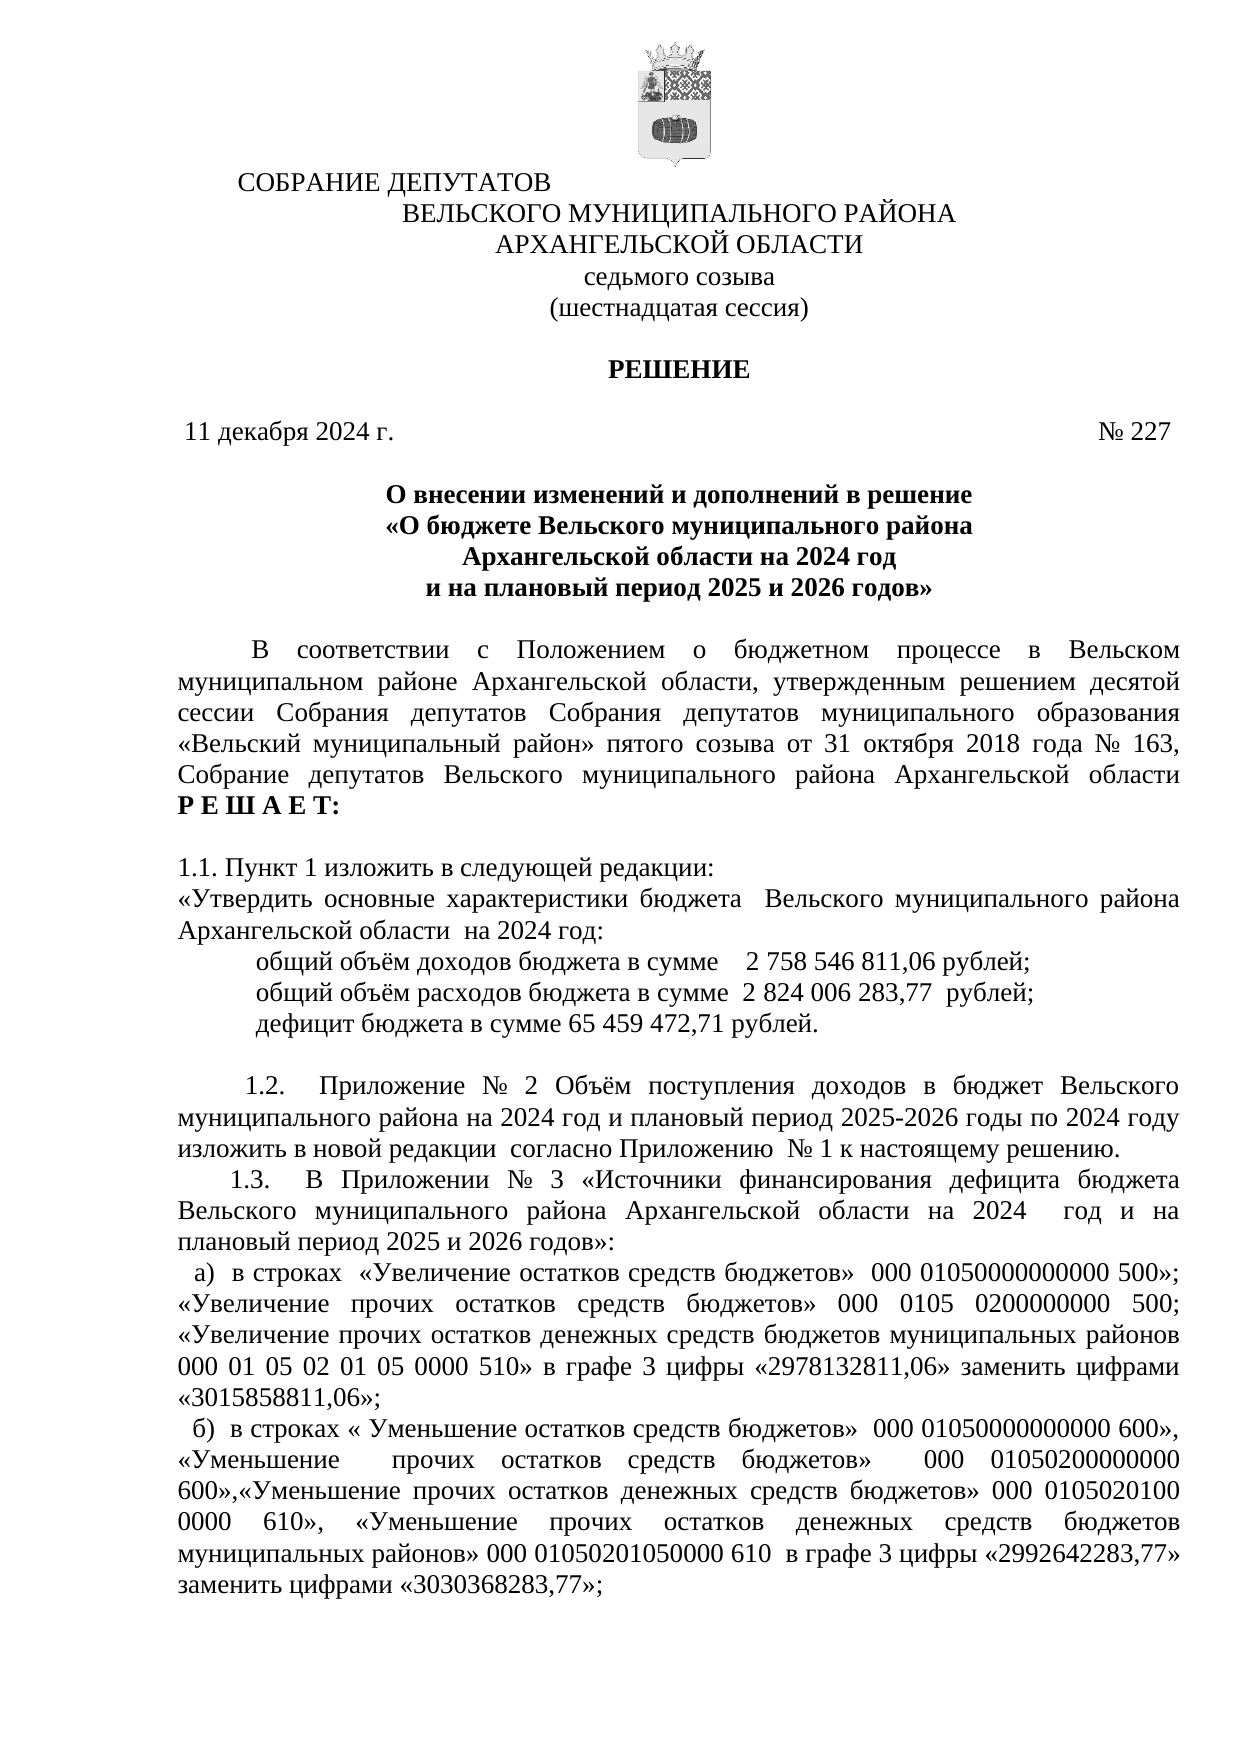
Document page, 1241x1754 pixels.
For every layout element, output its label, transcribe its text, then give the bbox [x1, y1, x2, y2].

text общий объём доходов бюджета в сумме 2 758 546 811,06 рублей; [208, 945, 1181, 976]
text 1.1. Пункт 1 изложить в следующей редакции: [177, 851, 1181, 883]
text дефицит бюджета в сумме 65 459 472,71 рублей. [208, 1007, 1181, 1038]
text АРХАНГЕЛЬСКОЙ ОБЛАСТИ [177, 228, 1181, 260]
text общий объём расходов бюджета в сумме 2 824 006 283,77 рублей; [208, 976, 1181, 1007]
text б) в строках « Уменьшение остатков средств бюджетов» 000 01050000000000 600», «Уменьшение прочих остатков средств бюджетов» 000 01050200000000 600»,«Уменьшение прочих остатков денежных средств бюджетов» 000 0105020100 0000 610», «Уменьшение прочих остатков денежных средств бюджетов муниципальных районов» 000 01050201050000 610 в графе 3 цифры «2992642283,77» заменить цифрами «3030368283,77»; [177, 1412, 1181, 1599]
text СОБРАНИЕ ДЕПУТАТОВ [177, 166, 1181, 197]
text и на плановый период 2025 и 2026 годов» [177, 571, 1181, 602]
text 1.3. В Приложении № 3 «Источники финансирования дефицита бюджета Вельского муниципального района Архангельской области на 2024 год и на плановый период 2025 и 2026 годов»: [177, 1163, 1181, 1256]
text ВЕЛЬСКОГО МУНИЦИПАЛЬНОГО РАЙОНА [177, 197, 1181, 228]
text «Утвердить основные характеристики бюджета Вельского муниципального района Архангельской области на 2024 год: [177, 883, 1181, 945]
text Архангельской области на 2024 год [177, 540, 1181, 571]
text РЕШЕНИЕ [177, 353, 1181, 384]
text 1.2. Приложение № 2 Объём поступления доходов в бюджет Вельского муниципального района на 2024 год и плановый период 2025-2026 годы по 2024 году изложить в новой редакции согласно Приложению № 1 к настоящему решению. [177, 1069, 1181, 1163]
text В соответствии с Положением о бюджетном процессе в Вельском муниципальном районе Архангельской области, утвержденным решением десятой сессии Собрания депутатов Собрания депутатов муниципального образования «Вельский муниципальный район» пятого созыва от 31 октября 2018 года № 163, Собрание депутатов Вельского муниципального района Архангельской области Р Е Ш А Е Т: [177, 633, 1181, 820]
text «О бюджете Вельского муниципального района [177, 509, 1181, 540]
text а) в строках «Увеличение остатков средств бюджетов» 000 01050000000000 500»; «Увеличение прочих остатков средств бюджетов» 000 0105 0200000000 500; «Увеличение прочих остатков денежных средств бюджетов муниципальных районов 000 01 05 02 01 05 0000 510» в графе 3 цифры «2978132811,06» заменить цифрами «3015858811,06»; [177, 1256, 1181, 1412]
text О внесении изменений и дополнений в решение [177, 478, 1181, 509]
text 11 декабря 2024 г. № 227 [177, 415, 1181, 447]
text (шестнадцатая сессия) [177, 291, 1181, 322]
text седьмого созыва [177, 260, 1181, 291]
